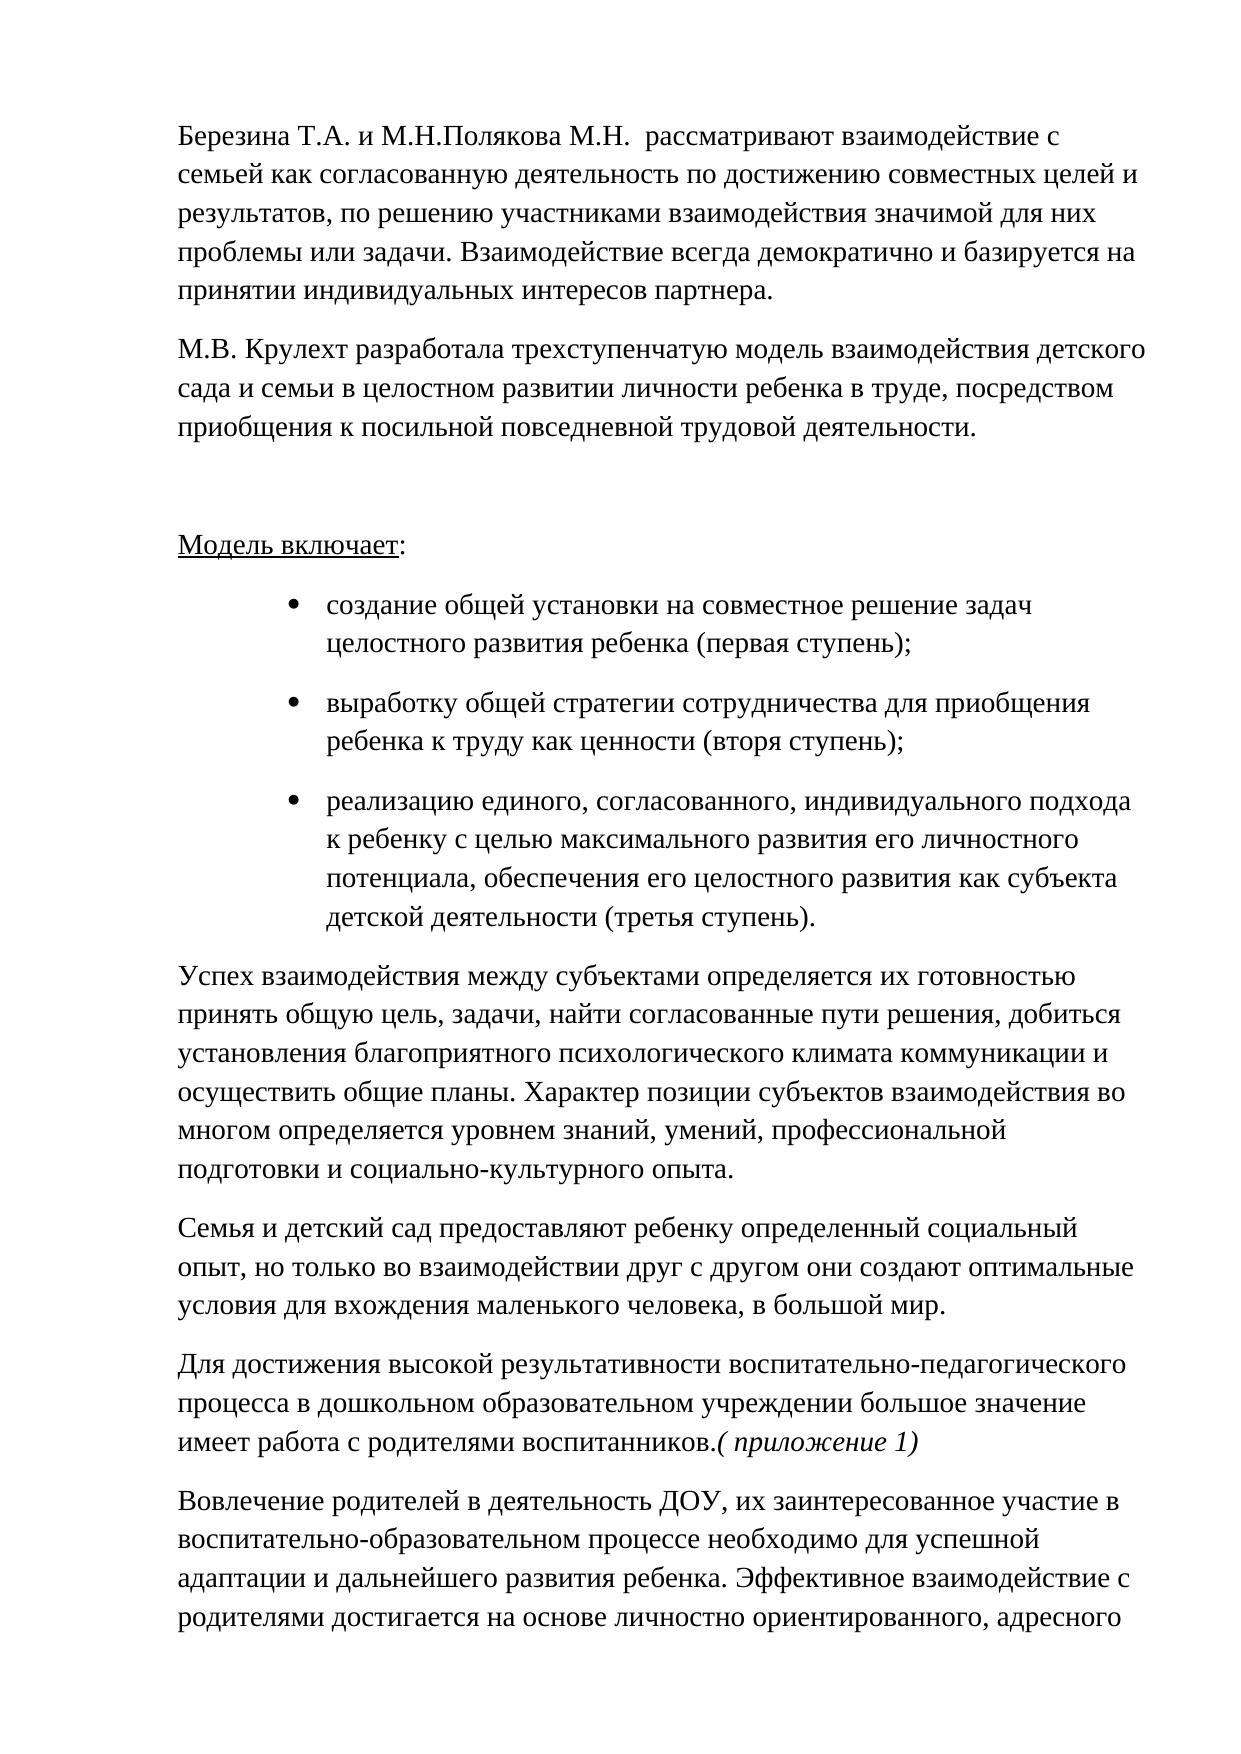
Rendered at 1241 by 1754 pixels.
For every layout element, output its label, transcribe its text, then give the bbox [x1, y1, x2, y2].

text Семья и детский сад предоставляют ребенку определенный социальный опыт, но только во взаимодействии друг с другом они создают оптимальные условия для вхождения маленького человека, в большой мир. [177, 1210, 1152, 1321]
list реализацию единого, согласованного, индивидуального подхода к ребенку с целью максимального развития его личностного потенциала, обеспечения его целостного развития как субъекта детской деятельности (третья ступень). [288, 783, 1152, 932]
list создание общей установки на совместное решение задач целостного развития ребенка (первая ступень); [288, 587, 1152, 659]
text Успех взаимодействия между субъектами определяется их готовностью принять общую цель, задачи, найти согласованные пути решения, добиться установления благоприятного психологического климата коммуникации и осуществить общие планы. Характер позиции субъектов взаимодействия во многом определяется уровнем знаний, умений, профессиональной подготовки и социально-культурного опыта. [177, 958, 1152, 1184]
text Для достижения высокой результативности воспитательно-педагогического процесса в дошкольном образовательном учреждении большое значение имеет работа с родителями воспитанников.( приложение 1) [177, 1347, 1152, 1457]
text М.В. Крулехт разработала трехступенчатую модель взаимодействия детского сада и семьи в целостном развитии личности ребенка в труде, посредством приобщения к посильной повседневной трудовой деятельности. [177, 332, 1152, 442]
text Березина Т.А. и М.Н.Полякова М.Н. рассматривают взаимодействие с семьей как согласованную деятельность по достижению совместных целей и результатов, по решению участниками взаимодействия значимой для них проблемы или задачи. Взаимодействие всегда демократично и базируется на принятии индивидуальных интересов партнера. [177, 118, 1152, 306]
list выработку общей стратегии сотрудничества для приобщения ребенка к труду как ценности (вторя ступень); [288, 685, 1152, 757]
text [177, 1483, 1152, 1632]
text Модель включает: [177, 527, 1152, 561]
